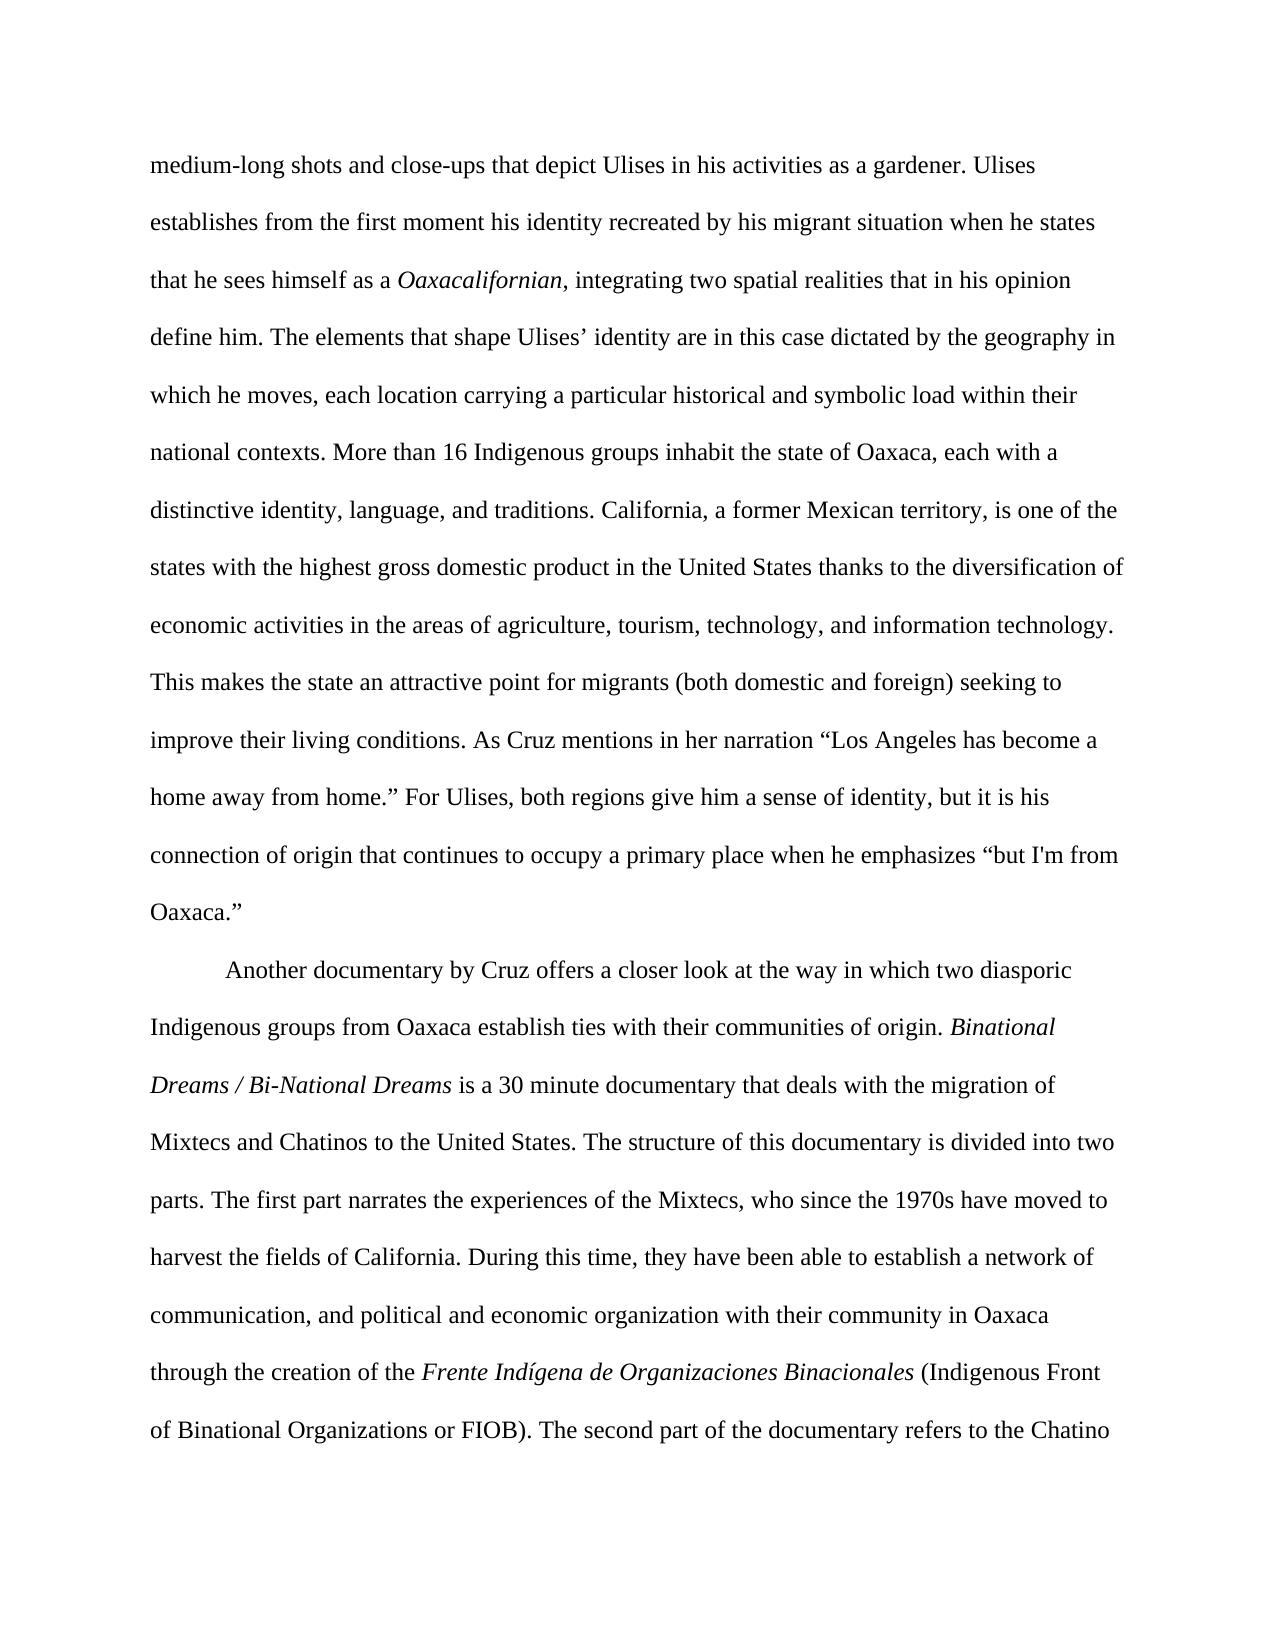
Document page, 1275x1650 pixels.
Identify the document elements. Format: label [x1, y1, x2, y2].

text [150, 955, 1125, 1444]
text [150, 150, 1125, 926]
